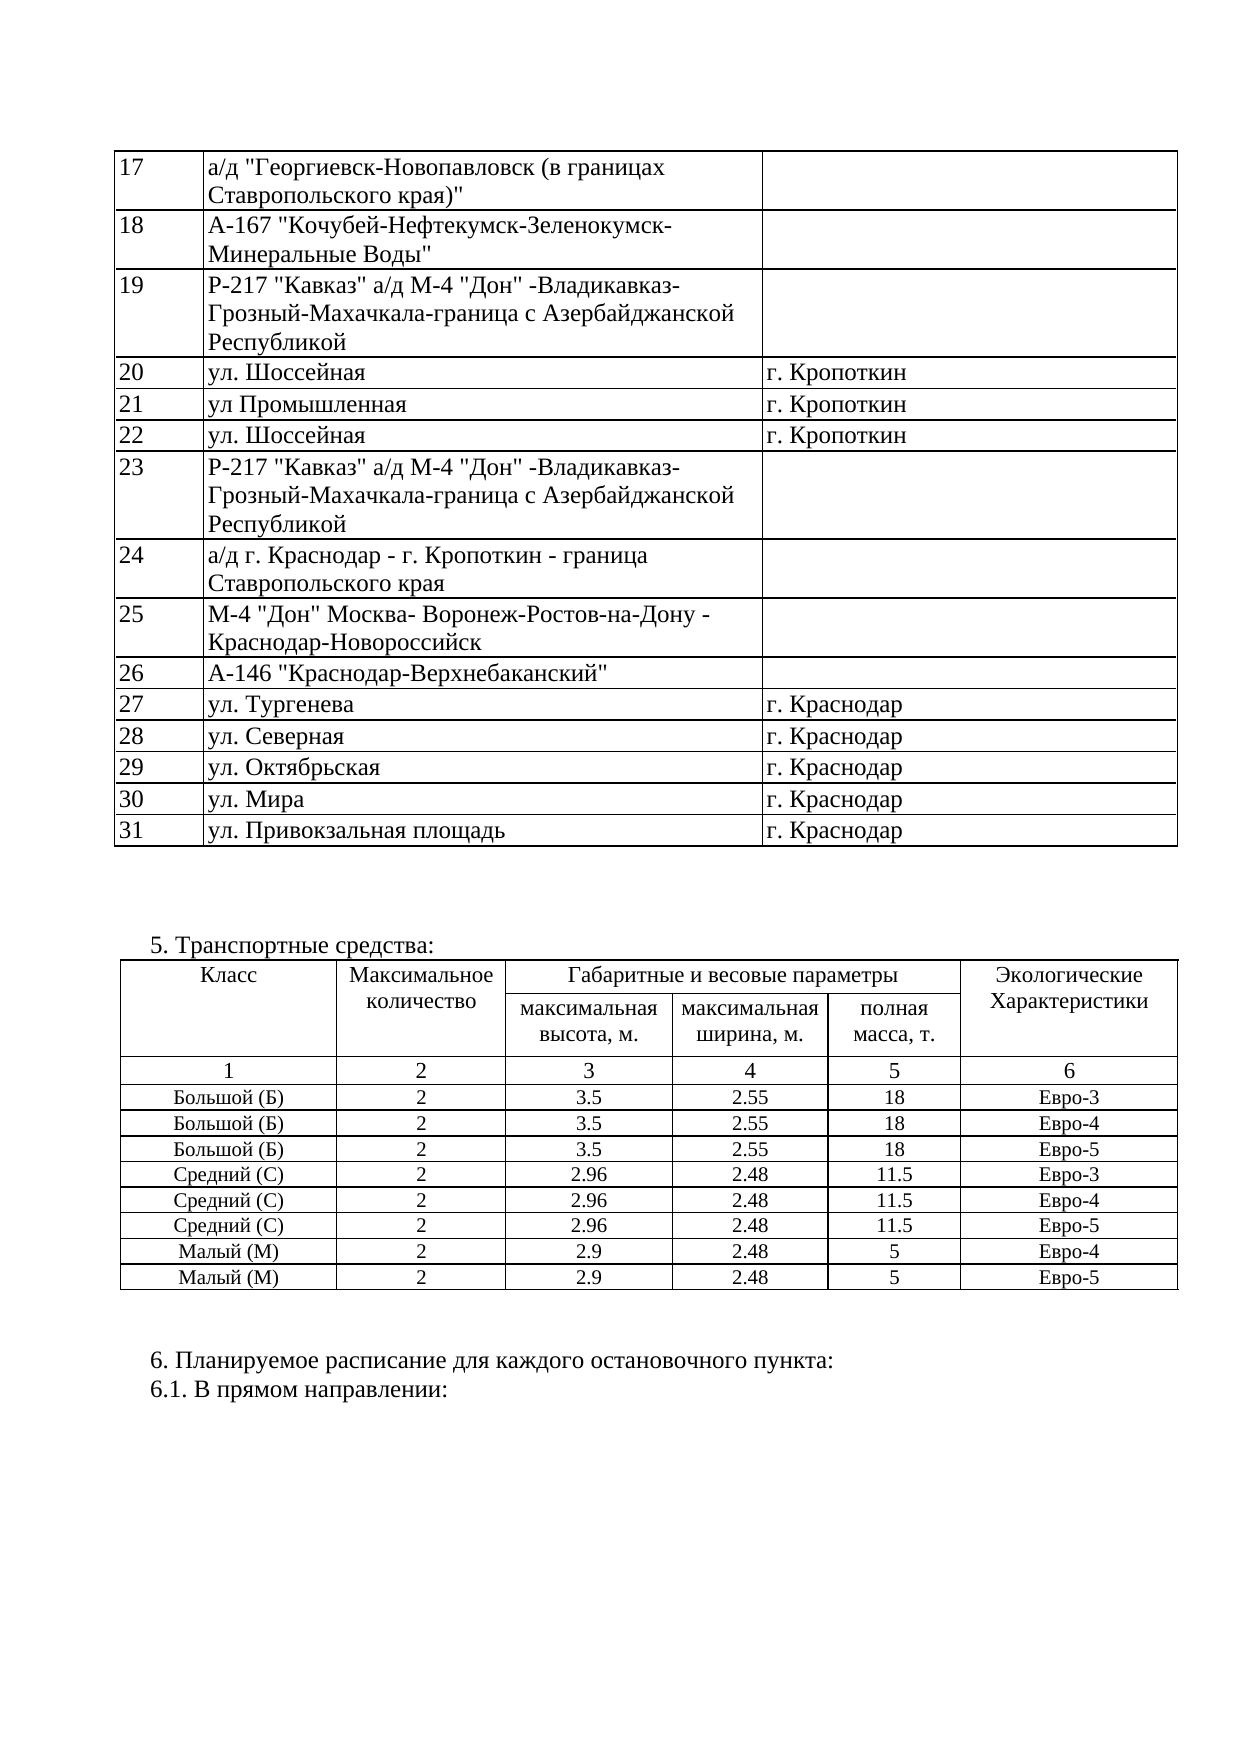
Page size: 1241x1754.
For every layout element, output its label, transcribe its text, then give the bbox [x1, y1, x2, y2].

table_cell г. Краснодар [763, 751, 1177, 782]
text 6. Планируемое расписание для каждого остановочного пункта: [150, 1345, 1090, 1374]
table_cell 28 [115, 720, 203, 751]
table_header Габаритные и весовые параметры [506, 961, 960, 992]
table_cell ул. Шоссейная [204, 358, 762, 387]
table_cell 30 [115, 783, 203, 813]
table_cell 23 [115, 451, 203, 538]
table_cell г. Краснодар [763, 814, 1177, 845]
table_cell 18 [829, 1111, 960, 1135]
table_cell 22 [115, 420, 203, 450]
table_cell Средний (С) [121, 1188, 336, 1212]
table_cell г. Кропоткин [763, 356, 1177, 387]
table_cell 5 [829, 1265, 960, 1289]
table_cell 5 [829, 1239, 960, 1263]
table_header Экологические Характеристики [961, 961, 1177, 1056]
table_cell 3.5 [506, 1137, 672, 1161]
table_cell 11.5 [829, 1162, 960, 1186]
table_cell ул. Октябрьская [204, 752, 762, 782]
table_cell 2 [337, 1137, 505, 1161]
table_cell 2.48 [673, 1213, 827, 1237]
table_cell 2 [337, 1213, 505, 1237]
table_cell 2.48 [673, 1162, 827, 1186]
table_cell Большой (Б) [121, 1137, 336, 1161]
table_cell 2.48 [673, 1188, 827, 1212]
table_cell 2 [337, 1057, 505, 1084]
table_cell [763, 268, 1177, 356]
table_cell Евро-5 [961, 1213, 1177, 1237]
table_cell Средний (С) [121, 1213, 336, 1237]
table_cell А-167 "Кочубей-Нефтекумск-Зеленокумск-Минеральные Воды" [204, 211, 762, 268]
text 5. Транспортные средства: [150, 930, 1090, 959]
table_cell ул. Тургенева [204, 689, 762, 719]
table_cell г. Краснодар [763, 782, 1177, 813]
table_cell Евро-3 [961, 1085, 1177, 1109]
table_cell [763, 656, 1177, 688]
table_cell г. Кропоткин [763, 388, 1177, 419]
table_cell 3 [506, 1057, 672, 1084]
table_cell ул. Привокзальная площадь [204, 815, 762, 845]
table_header Максимальное количество [337, 961, 505, 1056]
table_cell 6 [961, 1057, 1177, 1084]
table_cell 2.48 [673, 1265, 827, 1289]
table_cell [763, 538, 1177, 597]
table_cell 20 [115, 357, 203, 387]
table_cell 2 [337, 1162, 505, 1186]
table_cell 2 [337, 1085, 505, 1109]
table_cell Малый (М) [121, 1239, 336, 1263]
table_cell Евро-4 [961, 1188, 1177, 1212]
table_cell а/д г. Краснодар - г. Кропоткин - граница Ставропольского края [204, 540, 762, 597]
table_cell ул. Мира [204, 784, 762, 813]
table_cell Евро-5 [961, 1265, 1177, 1289]
table_cell 26 [115, 657, 203, 688]
table_cell 4 [673, 1057, 827, 1084]
table_cell 2.96 [506, 1213, 672, 1237]
table_cell 2 [337, 1265, 505, 1289]
table_cell 24 [115, 539, 203, 597]
table_cell 2.96 [506, 1188, 672, 1212]
text 6.1. В прямом направлении: [150, 1374, 1090, 1403]
table_cell 2.9 [506, 1265, 672, 1289]
table_cell Евро-3 [961, 1162, 1177, 1186]
table_cell 18 [115, 210, 203, 268]
table_cell 17 [115, 152, 203, 209]
table_cell 11.5 [829, 1213, 960, 1237]
table_cell 11.5 [829, 1188, 960, 1212]
table_cell Евро-4 [961, 1239, 1177, 1263]
table_cell [763, 450, 1177, 538]
table_cell Р-217 "Кавказ" а/д М-4 "Дон" -Владикавказ-Грозный-Махачкала-граница с Азербайджанской Республикой [204, 270, 762, 356]
table_cell 2 [337, 1111, 505, 1135]
table_cell 2.48 [673, 1239, 827, 1263]
table_cell ул. Шоссейная [204, 421, 762, 450]
table_cell ул Промышленная [204, 389, 762, 419]
table_cell 2.9 [506, 1239, 672, 1263]
table_cell 2.55 [673, 1137, 827, 1161]
table_cell 25 [115, 598, 203, 656]
table_cell полная масса, т. [829, 994, 960, 1056]
table_header Класс [121, 961, 336, 1056]
table_cell [763, 152, 1177, 209]
table_cell 2 [337, 1239, 505, 1263]
table_cell 2 [337, 1188, 505, 1212]
table_cell 31 [115, 815, 203, 845]
table_cell 2.55 [673, 1085, 827, 1109]
table_cell Средний (С) [121, 1162, 336, 1186]
table_cell 18 [829, 1085, 960, 1109]
table_cell А-146 "Краснодар-Верхнебаканский" [204, 658, 762, 688]
table_cell г. Краснодар [763, 688, 1177, 719]
table_cell [763, 209, 1177, 268]
table_cell 5 [829, 1057, 960, 1084]
table_cell Малый (М) [121, 1265, 336, 1289]
table_cell 1 [121, 1057, 336, 1084]
table_cell Большой (Б) [121, 1111, 336, 1135]
table_cell а/д "Георгиевск-Новопавловск (в границах Ставропольского края)" [204, 152, 762, 209]
table_cell 2.55 [673, 1111, 827, 1135]
table_cell Евро-4 [961, 1111, 1177, 1135]
table_cell Р-217 "Кавказ" а/д М-4 "Дон" -Владикавказ-Грозный-Махачкала-граница с Азербайджанской Республикой [204, 452, 762, 538]
table_cell Большой (Б) [121, 1085, 336, 1109]
table_cell г. Кропоткин [763, 419, 1177, 450]
table_cell 3.5 [506, 1085, 672, 1109]
table_cell 27 [115, 689, 203, 719]
table_cell максимальная ширина, м. [673, 994, 827, 1056]
table_cell 29 [115, 752, 203, 782]
table_cell максимальная высота, м. [506, 994, 672, 1056]
table_cell г. Краснодар [763, 719, 1177, 751]
table_cell Евро-5 [961, 1137, 1177, 1161]
table_cell 21 [115, 389, 203, 419]
table_cell 18 [829, 1137, 960, 1161]
table_cell ул. Северная [204, 721, 762, 751]
table_cell 19 [115, 269, 203, 356]
table_cell М-4 "Дон" Москва- Воронеж-Ростов-на-Дону -Краснодар-Новороссийск [204, 599, 762, 656]
table_cell 3.5 [506, 1111, 672, 1135]
table_cell 2.96 [506, 1162, 672, 1186]
table_cell [763, 597, 1177, 656]
